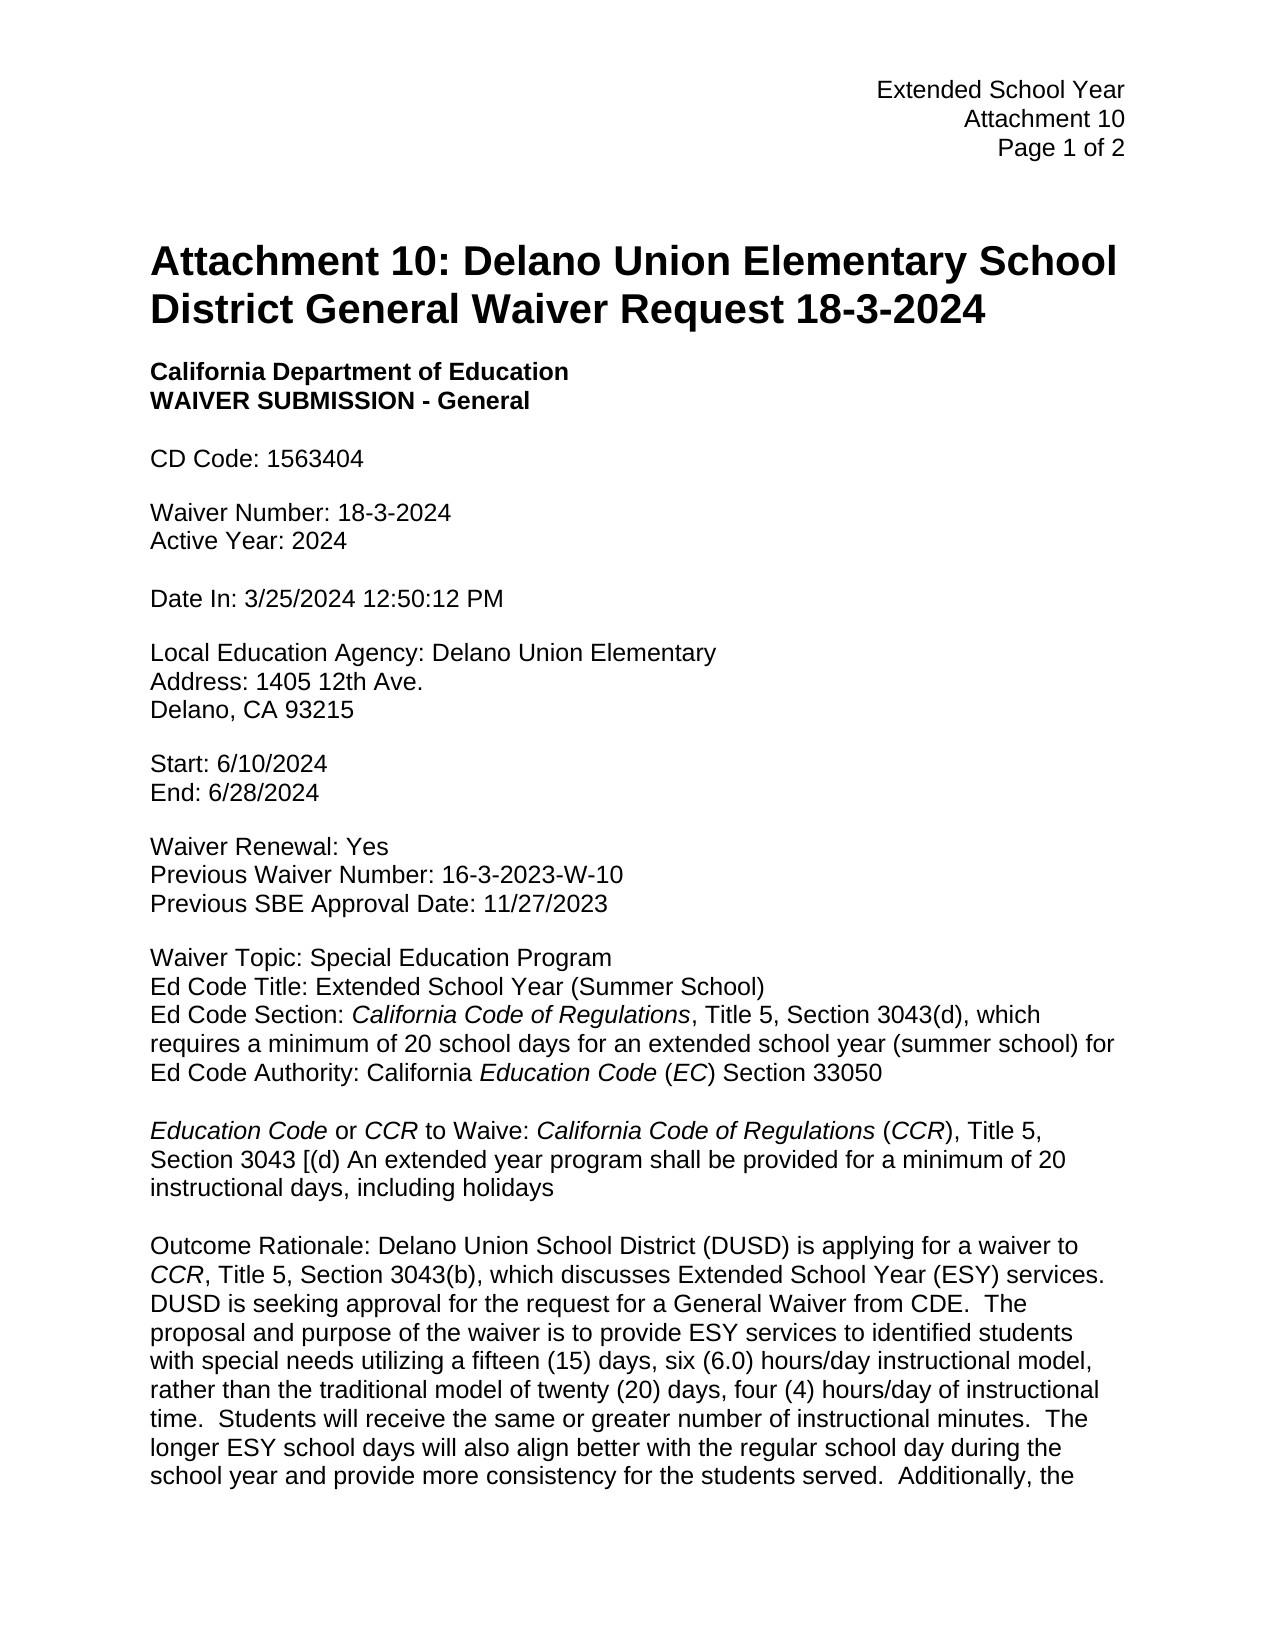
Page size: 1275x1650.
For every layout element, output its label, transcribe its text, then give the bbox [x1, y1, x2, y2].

text Date In: 3/25/2024 12:50:12 PM [150, 584, 1125, 613]
text Ed Code Authority: California Education Code (EC) Section 33050 [150, 1058, 1125, 1087]
text Delano, CA 93215 [150, 695, 1125, 724]
text Previous Waiver Number: 16-3-2023-W-10 [150, 860, 1125, 889]
text Active Year: 2024 [150, 526, 1125, 555]
text Ed Code Section: California Code of Regulations, Title 5, Section 3043(d), which requires a minimum of 20 school days for an extended school year (summer school) for [150, 1000, 1125, 1058]
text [150, 1231, 1125, 1490]
subtitle Attachment 10: Delano Union Elementary School District General Waiver Request 18-3-2024 [150, 236, 1125, 332]
text California Department of Education [150, 357, 1125, 386]
text Previous SBE Approval Date: 11/27/2023 [150, 889, 1125, 918]
text Local Education Agency: Delano Union Elementary [150, 638, 1125, 667]
text Education Code or CCR to Waive: California Code of Regulations (CCR), Title 5, Section 3043 [(d) An extended year program shall be provided for a minimum of 20 instructional days, including holidays [150, 1116, 1125, 1202]
text Waiver Number: 18-3-2024 [150, 497, 1125, 526]
text Address: 1405 12th Ave. [150, 667, 1125, 695]
text Start: 6/10/2024 [150, 749, 1125, 778]
text Ed Code Title: Extended School Year (Summer School) [150, 972, 1125, 1000]
text Waiver Topic: Special Education Program [150, 943, 1125, 972]
text WAIVER SUBMISSION - General [150, 386, 1125, 414]
text CD Code: 1563404 [150, 444, 1125, 472]
text End: 6/28/2024 [150, 778, 1125, 807]
text Waiver Renewal: Yes [150, 832, 1125, 860]
